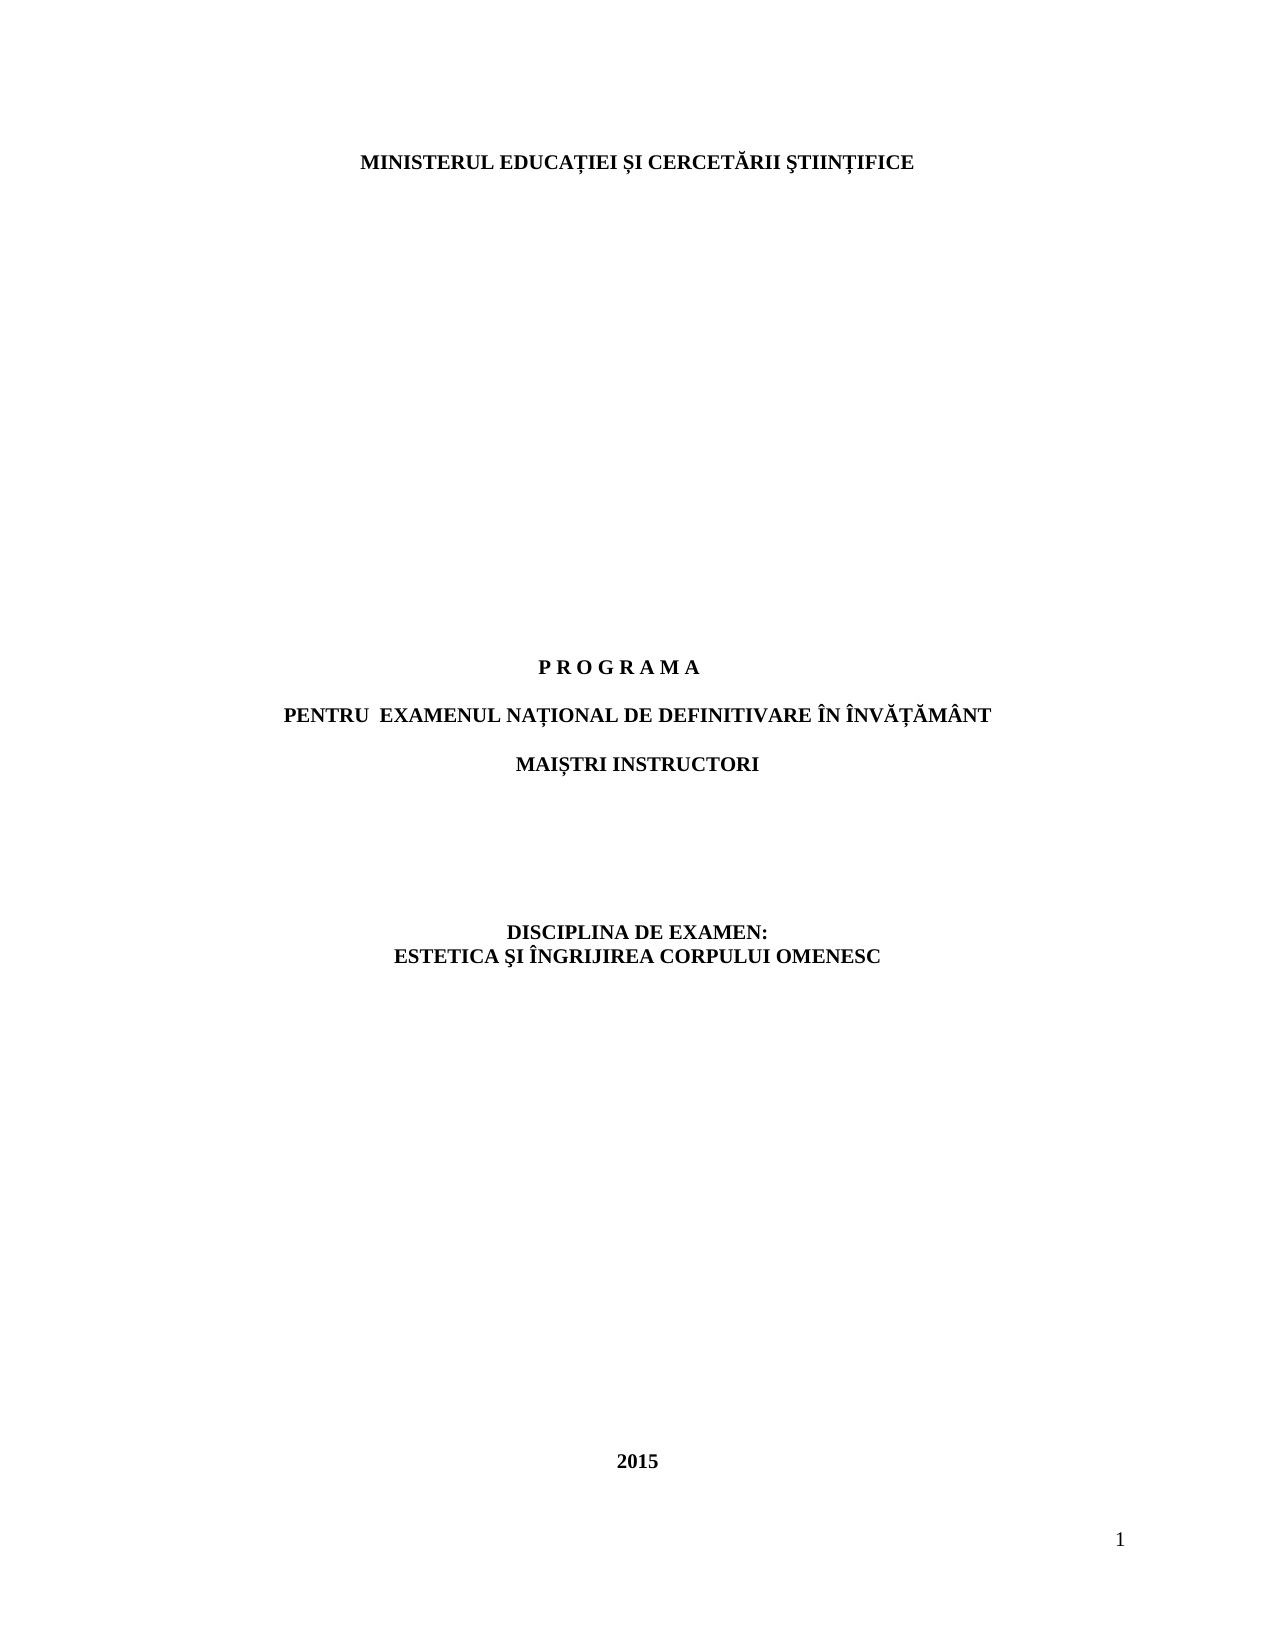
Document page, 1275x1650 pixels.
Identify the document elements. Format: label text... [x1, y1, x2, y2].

text MINISTERUL EDUCAȚIEI ȘI CERCETĂRII ŞTIINȚIFICE [150, 150, 1125, 174]
text ESTETICA ŞI ÎNGRIJIREA CORPULUI OMENESC [150, 944, 1125, 968]
text 2015 [150, 1449, 1125, 1473]
text DISCIPLINA DE EXAMEN: [150, 920, 1125, 944]
subtitle P R O G R A M A [112, 655, 1125, 679]
text MAIȘTRI INSTRUCTORI [150, 752, 1125, 776]
text PENTRU EXAMENUL NAȚIONAL DE DEFINITIVARE ÎN ÎNVĂȚĂMÂNT [150, 703, 1125, 727]
